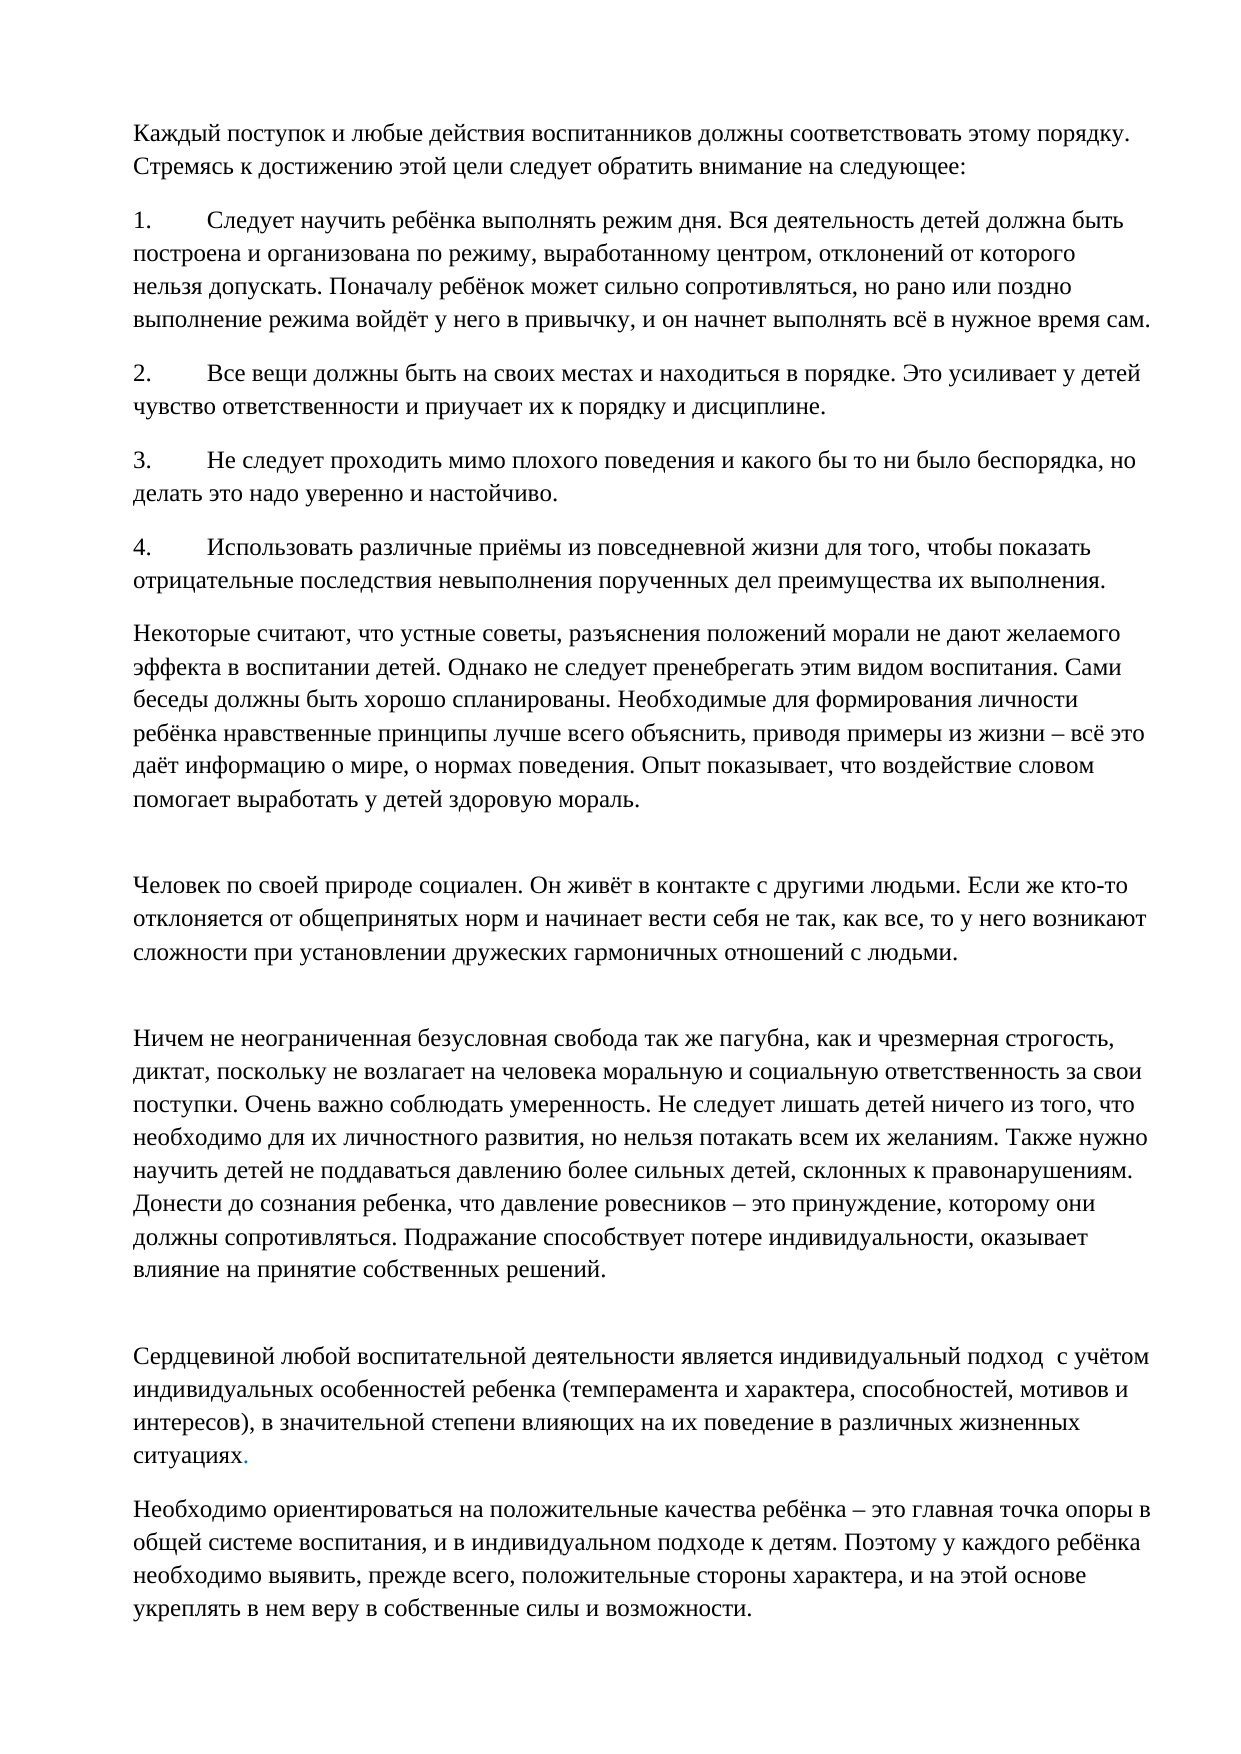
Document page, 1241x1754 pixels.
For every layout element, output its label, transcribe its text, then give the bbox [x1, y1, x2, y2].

text Каждый поступок и любые действия воспитанников должны соответствовать этому порядку. Стремясь к достижению этой цели следует обратить внимание на следующее: [133, 118, 1152, 180]
text Необходимо ориентироваться на положительные качества ребёнка – это главная точка опоры в общей системе воспитания, и в индивидуальном подходе к детям. Поэтому у каждого ребёнка необходимо выявить, прежде всего, положительные стороны характера, и на этой основе укреплять в нем веру в собственные силы и возможности. [133, 1494, 1152, 1622]
text 4. Использовать различные приёмы из повседневной жизни для того, чтобы показать отрицательные последствия невыполнения порученных дел преимущества их выполнения. [133, 532, 1152, 593]
text Сердцевиной любой воспитательной деятельности является индивидуальный подход с учётом индивидуальных особенностей ребенка (темперамента и характера, способностей, мотивов и интересов), в значительной степени влияющих на их поведение в различных жизненных ситуациях. [133, 1308, 1152, 1469]
text Ничем не неограниченная безусловная свобода так же пагубна, как и чрезмерная строгость, диктат, поскольку не возлагает на человека моральную и социальную ответственность за свои поступки. Очень важно соблюдать умеренность. Не следует лишать детей ничего из того, что необходимо для их личностного развития, но нельзя потакать всем их желаниям. Также нужно научить детей не поддаваться давлению более сильных детей, склонных к правонарушениям. Донести до сознания ребенка, что давление ровесников – это принуждение, которому они должны сопротивляться. Подражание способствует потере индивидуальности, оказывает влияние на принятие собственных решений. [133, 990, 1152, 1283]
text Некоторые считают, что устные советы, разъяснения положений морали не дают желаемого эффекта в воспитании детей. Однако не следует пренебрегать этим видом воспитания. Сами беседы должны быть хорошо спланированы. Необходимые для формирования личности ребёнка нравственные принципы лучше всего объяснить, приводя примеры из жизни – всё это даёт информацию о мире, о нормах поведения. Опыт показывает, что воздействие словом помогает выработать у детей здоровую мораль. [133, 618, 1152, 812]
text 2. Все вещи должны быть на своих местах и находиться в порядке. Это усиливает у детей чувство ответственности и приучает их к порядку и дисциплине. [133, 358, 1152, 420]
text Человек по своей природе социален. Он живёт в контакте с другими людьми. Если же кто-то отклоняется от общепринятых норм и начинает вести себя не так, как все, то у него возникают сложности при установлении дружеских гармоничных отношений с людьми. [133, 837, 1152, 965]
text 3. Не следует проходить мимо плохого поведения и какого бы то ни было беспорядка, но делать это надо уверенно и настойчиво. [133, 445, 1152, 507]
text 1. Следует научить ребёнка выполнять режим дня. Вся деятельность детей должна быть построена и организована по режиму, выработанному центром, отклонений от которого нельзя допускать. Поначалу ребёнок может сильно сопротивляться, но рано или поздно выполнение режима войдёт у него в привычку, и он начнет выполнять всё в нужное время сам. [133, 205, 1152, 333]
